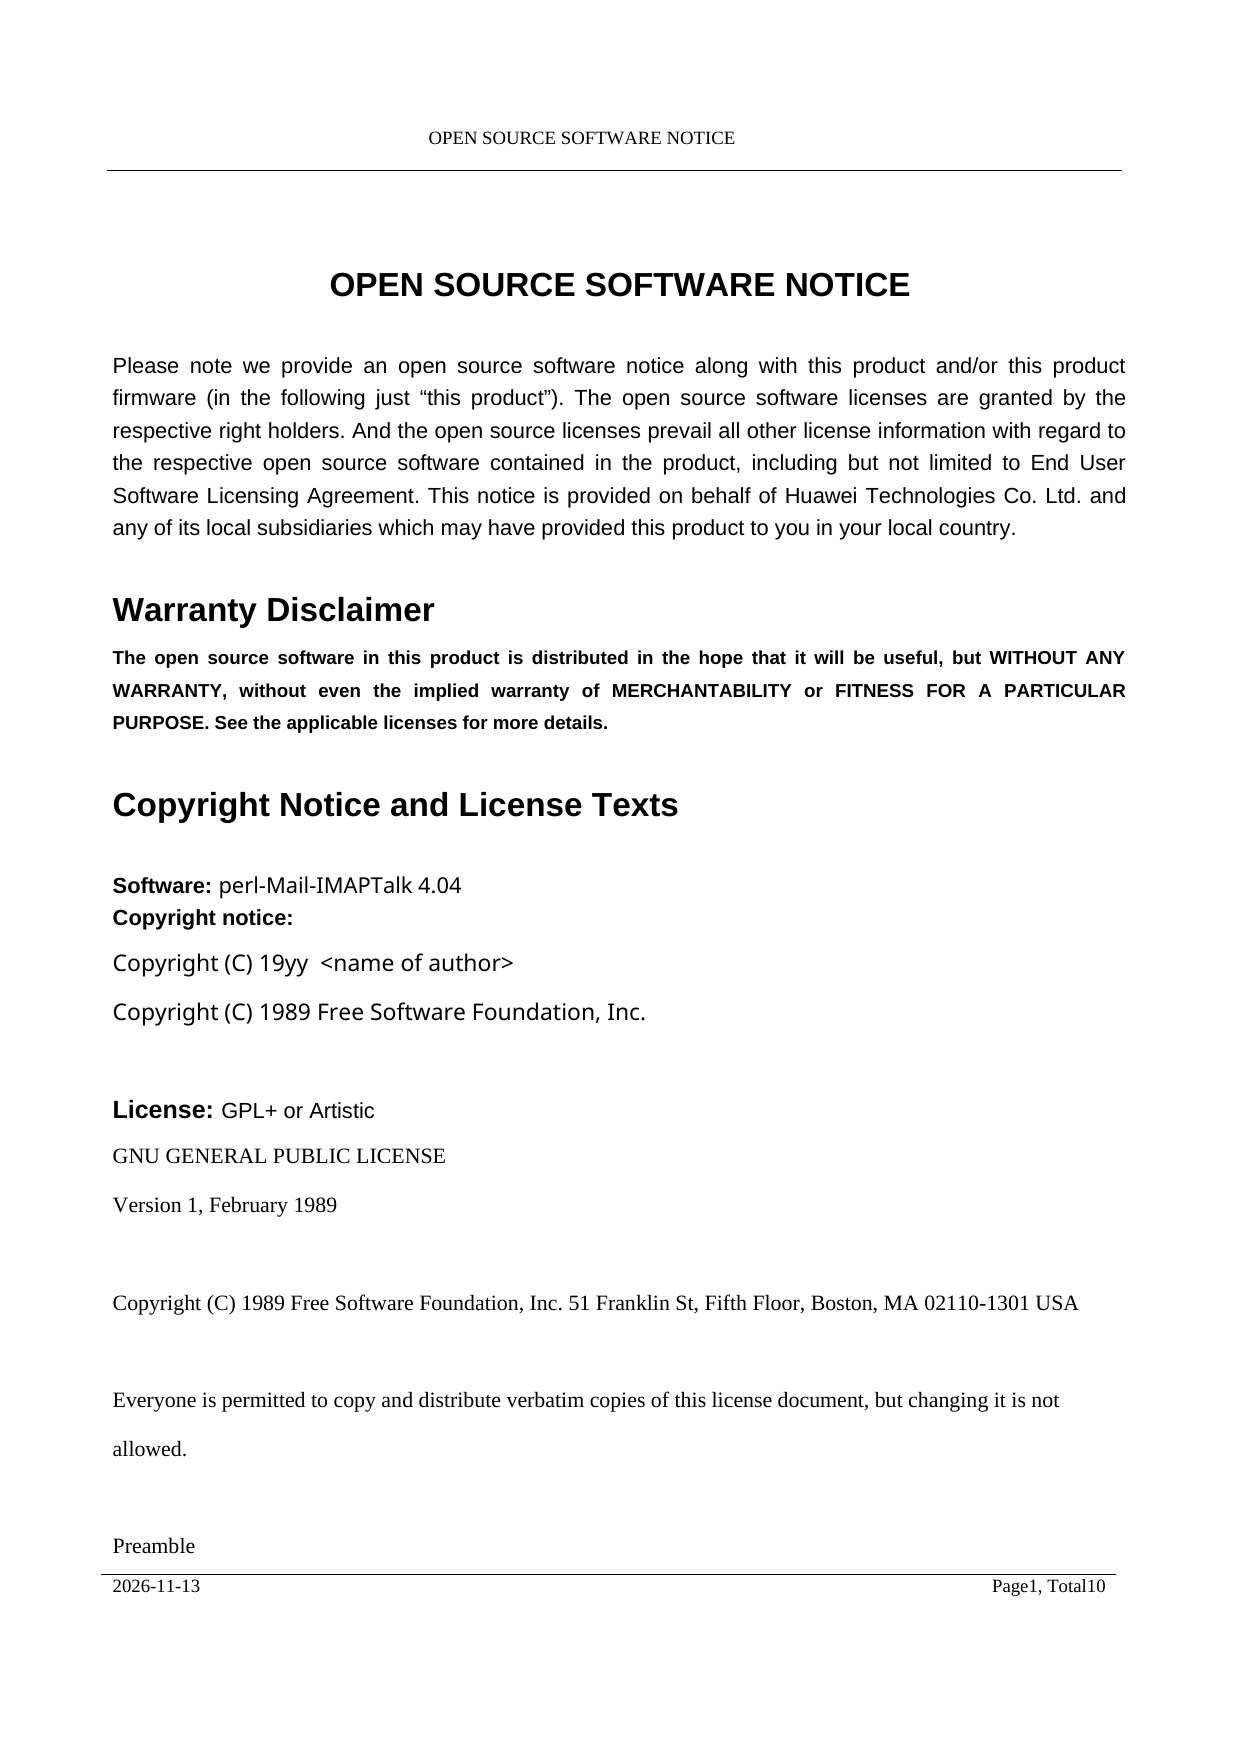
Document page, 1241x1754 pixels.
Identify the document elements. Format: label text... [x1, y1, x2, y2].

text License: GPL+ or Artistic [112, 1093, 1128, 1125]
text The open source software in this product is distributed in the hope that it will be useful, but WITHOUT ANY WARRANTY, without even the implied warranty of MERCHANTABILITY or FITNESS FOR A PARTICULAR PURPOSE. See the applicable licenses for more details. [112, 641, 1128, 739]
text Software: perl-Mail-IMAPTalk 4.04 [112, 869, 1128, 901]
text Copyright (C) 19yy <name of author> Copyright (C) 1989 Free Software Foundation, Inc. [112, 947, 1128, 1077]
text Copyright notice: [112, 901, 1128, 934]
text Please note we provide an open source software notice along with this product and/or this product firmware (in the following just “this product”). The open source software licenses are granted by the respective right holders. And the open source licenses prevail all other license information with regard to the respective open source software contained in the product, including but not limited to End User Software Licensing Agreement. This notice is provided on behalf of Huawei Technologies Co. Ltd. and any of its local subsidiaries which may have provided this product to you in your local country. [112, 349, 1128, 544]
text Copyright Notice and License Texts [112, 771, 1128, 836]
text OPEN SOURCE SOFTWARE NOTICE [112, 251, 1128, 316]
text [112, 1140, 1128, 1562]
text Warranty Disclaimer [112, 576, 1128, 641]
